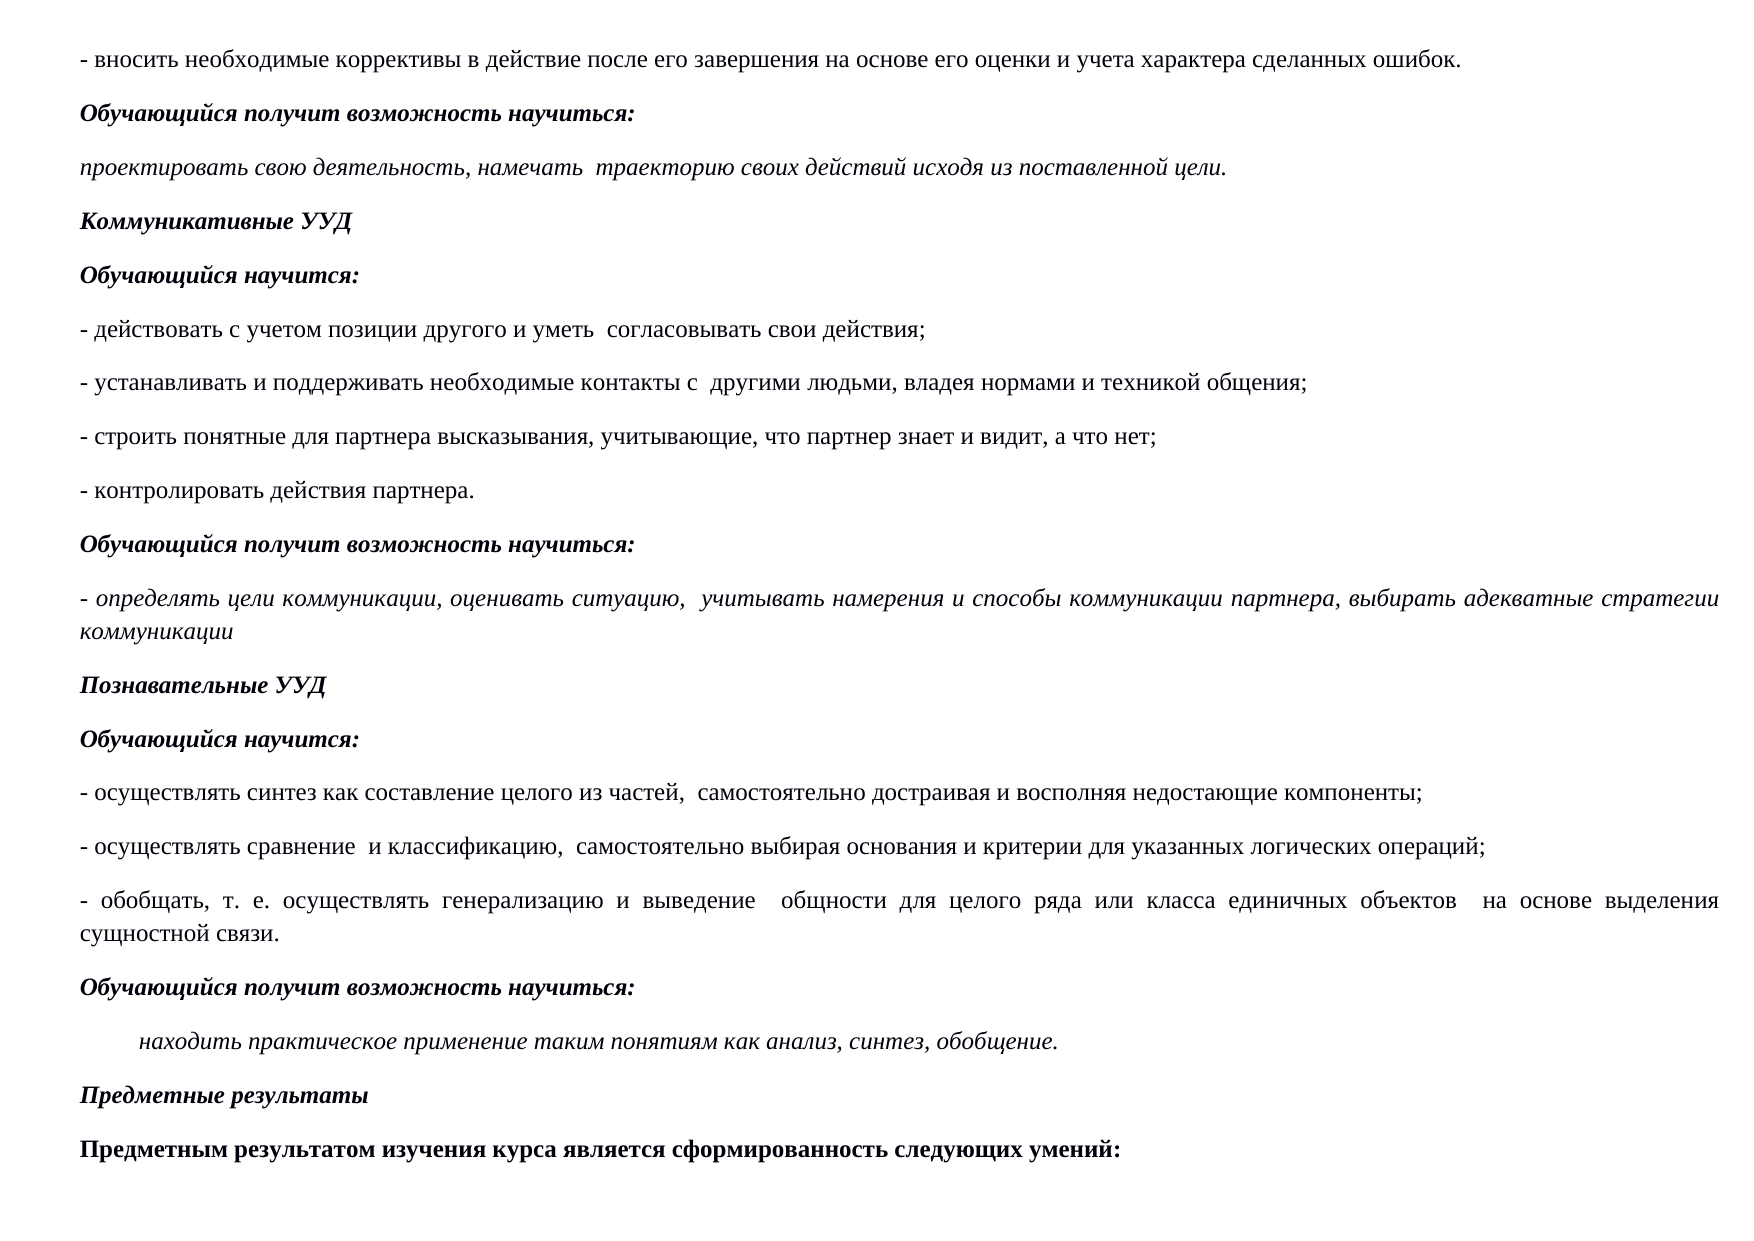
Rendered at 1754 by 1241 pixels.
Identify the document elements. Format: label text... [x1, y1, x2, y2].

text - осуществлять синтез как составление целого из частей, самостоятельно достраивая и восполняя недостающие компоненты; [79, 777, 1722, 806]
text Обучающийся получит возможность научиться: [79, 98, 1722, 127]
text Коммуникативные УУД [79, 206, 1722, 235]
text Обучающийся получит возможность научиться: [79, 972, 1722, 1001]
text Познавательные УУД [79, 670, 1722, 698]
text Обучающийся получит возможность научиться: [79, 529, 1722, 558]
text - обобщать, т. е. осуществлять генерализацию и выведение общности для целого ряда или класса единичных объектов на основе выделения сущностной связи. [79, 885, 1722, 947]
text находить практическое применение таким понятиям как анализ, синтез, обобщение. [79, 1026, 1722, 1055]
text проектировать свою деятельность, намечать траекторию своих действий исходя из поставленной цели. [79, 152, 1722, 181]
text - устанавливать и поддерживать необходимые контакты с другими людьми, владея нормами и техникой общения; [79, 367, 1722, 396]
text Предметные результаты [79, 1080, 1722, 1108]
text Предметным результатом изучения курса является сформированность следующих умений: [79, 1134, 1722, 1162]
text - строить понятные для партнера высказывания, учитывающие, что партнер знает и видит, а что нет; [79, 421, 1722, 450]
text Обучающийся научится: [79, 724, 1722, 752]
text Обучающийся научится: [79, 260, 1722, 288]
text - осуществлять сравнение и классификацию, самостоятельно выбирая основания и критерии для указанных логических операций; [79, 831, 1722, 860]
text - контролировать действия партнера. [79, 475, 1722, 504]
text - действовать с учетом позиции другого и уметь согласовывать свои действия; [79, 314, 1722, 342]
text - определять цели коммуникации, оценивать ситуацию, учитывать намерения и способы коммуникации партнера, выбирать адекватные стратегии коммуникации [79, 583, 1722, 645]
text - вносить необходимые коррективы в действие после его завершения на основе его оценки и учета характера сделанных ошибок. [79, 44, 1722, 73]
